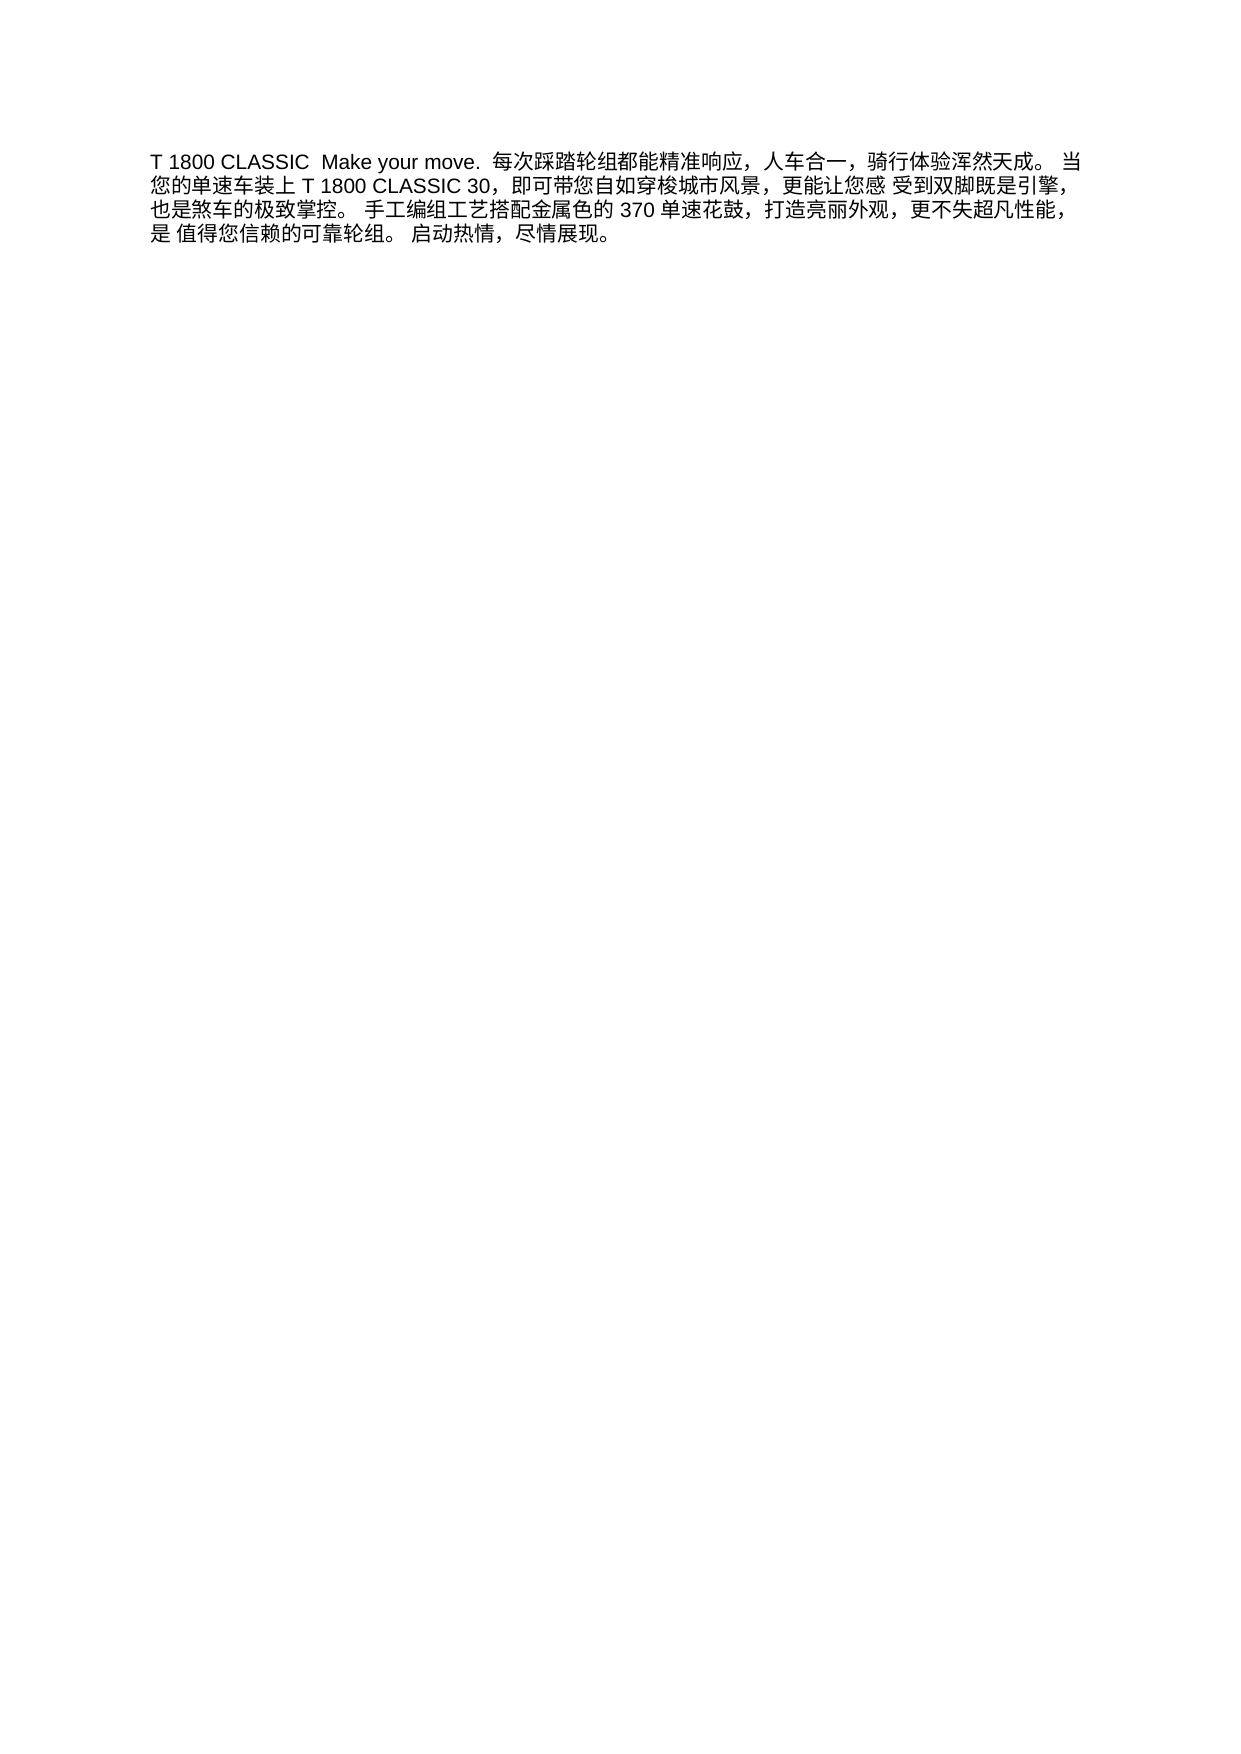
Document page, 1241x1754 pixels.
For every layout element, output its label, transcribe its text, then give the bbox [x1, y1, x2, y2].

text T 1800 CLASSIC Make your move. 每次踩踏轮组都能精准响应，人车合一，骑行体验浑然天成。 当您的单速车装上 T 1800 CLASSIC 30，即可带您自如穿梭城市风景，更能让您感 受到双脚既是引擎，也是煞车的极致掌控。 手工编组工艺搭配金属色的 370 单速花鼓，打造亮丽外观，更不失超凡性能，是 值得您信赖的可靠轮组。 启动热情，尽情展现。 [150, 150, 1090, 246]
